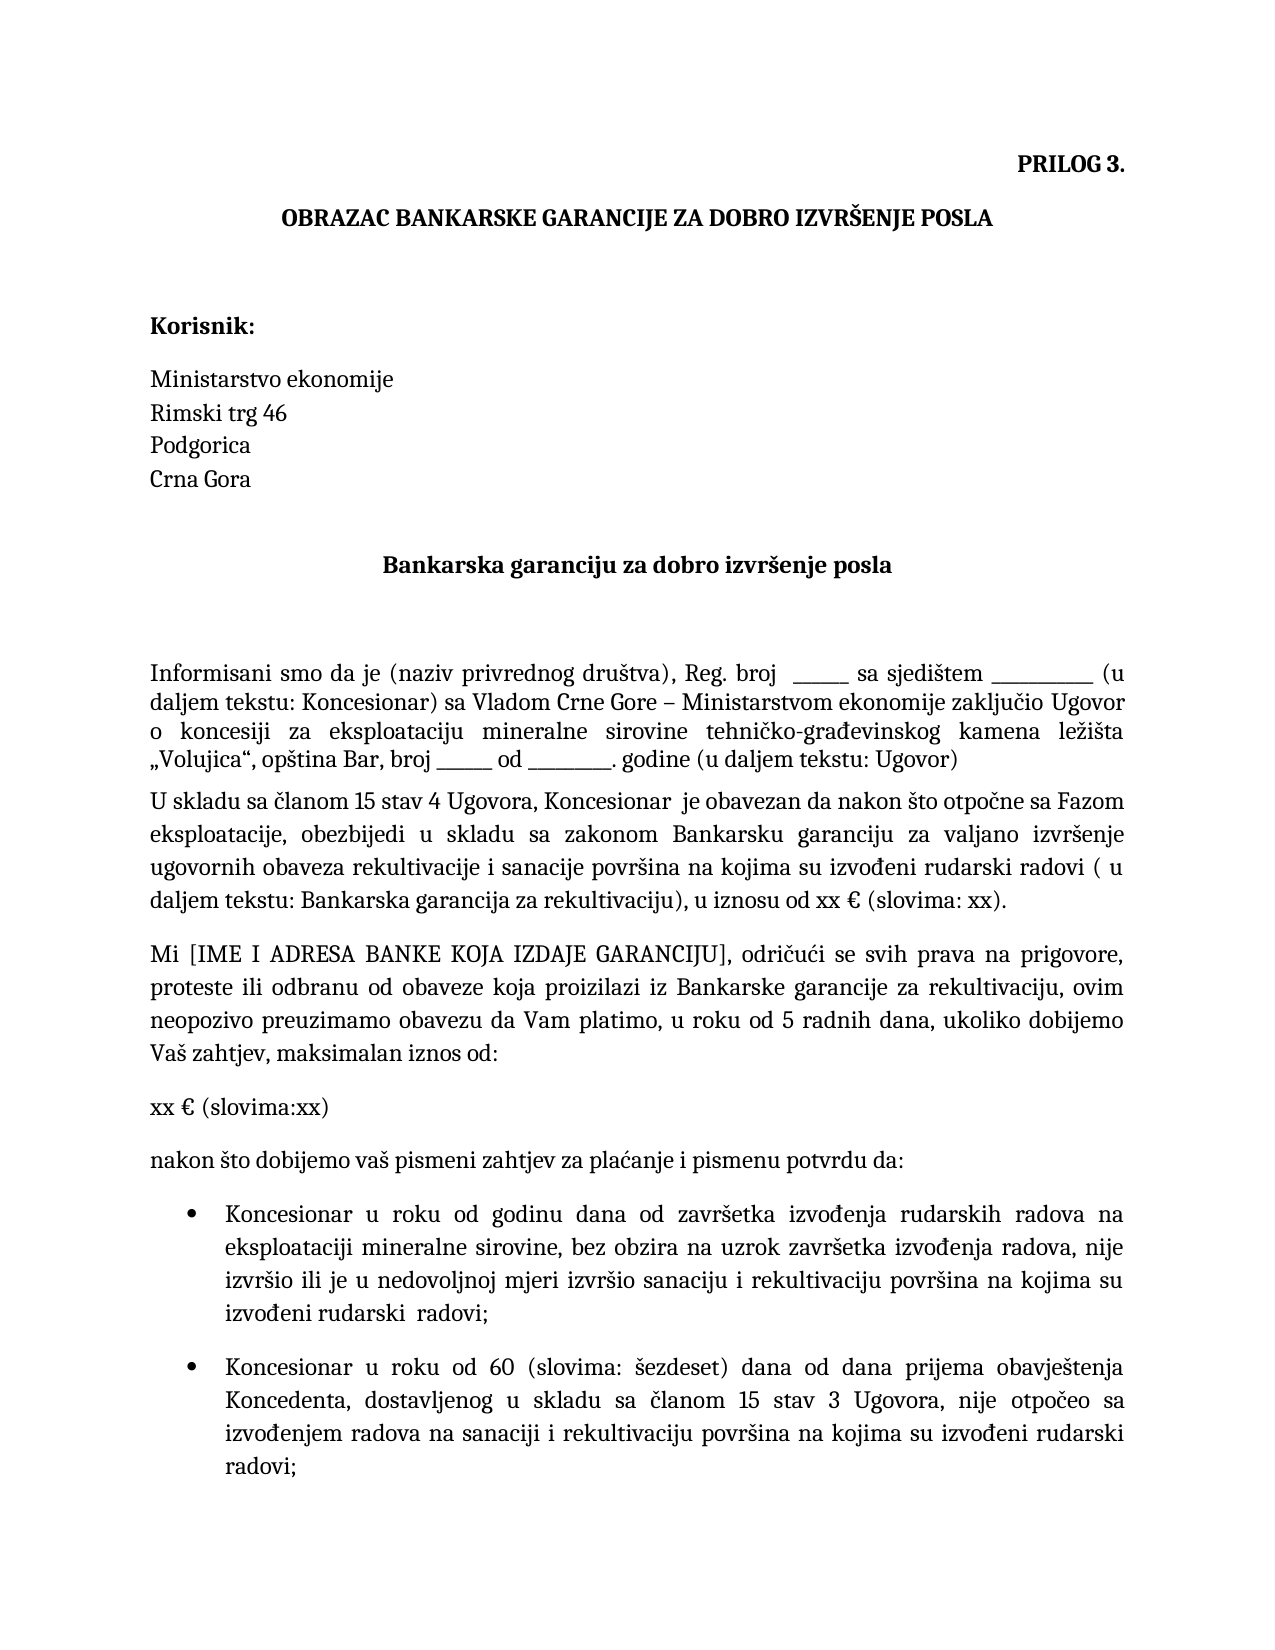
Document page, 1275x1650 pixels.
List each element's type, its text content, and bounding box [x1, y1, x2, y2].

text PRILOG 3. [150, 150, 1125, 179]
text xx € (slovima:xx) [150, 1092, 1125, 1121]
text Crna Gora [150, 464, 1125, 493]
text OBRAZAC BANKARSKE GARANCIJE ZA DOBRO IZVRŠENJE POSLA [150, 204, 1125, 233]
text Informisani smo da je (naziv privrednog društva), Reg. broj ______ sa sjedištem ___________ (u daljem tekstu: Koncesionar) sa Vladom Crne Gore – Ministarstvom ekonomije zaključio Ugovor o koncesiji za eksploataciju mineralne sirovine tehničko-građevinskog kamena ležišta „Volujica“, opština Bar, broj ______ od _________. godine (u daljem tekstu: Ugovor) [150, 659, 1125, 774]
text U skladu sa članom 15 stav 4 Ugovora, Koncesionar je obavezan da nakon što otpočne sa Fazom eksploatacije, obezbijedi u skladu sa zakonom Bankarsku garanciju za valjano izvršenje ugovornih obaveza rekultivacije i sanacije površina na kojima su izvođeni rudarski radovi ( u daljem tekstu: Bankarska garancija za rekultivaciju), u iznosu od xx € (slovima: xx). [150, 787, 1125, 914]
list Koncesionar u roku od godinu dana od završetka izvođenja rudarskih radova na eksploataciji mineralne sirovine, bez obzira na uzrok završetka izvođenja radova, nije izvršio ili je u nedovoljnoj mjeri izvršio sanaciju i rekultivaciju površina na kojima su izvođeni rudarski radovi; [187, 1200, 1125, 1328]
text Podgorica [150, 431, 1125, 460]
list Koncesionar u roku od 60 (slovima: šezdeset) dana od dana prijema obavještenja Koncedenta, dostavljenog u skladu sa članom 15 stav 3 Ugovora, nije otpočeo sa izvođenjem radova na sanaciji i rekultivaciju površina na kojima su izvođeni rudarski radovi; [187, 1353, 1125, 1481]
text Mi [IME I ADRESA BANKE KOJA IZDAJE GARANCIJU], odričući se svih prava na prigovore, proteste ili odbranu od obaveze koja proizilazi iz Bankarske garancije za rekultivaciju, ovim neopozivo preuzimamo obavezu da Vam platimo, u roku od 5 radnih dana, ukoliko dobijemo Vaš zahtjev, maksimalan iznos od: [150, 939, 1125, 1067]
text Bankarska garanciju za dobro izvršenje posla [150, 551, 1125, 580]
text Rimski trg 46 [150, 398, 1125, 427]
text nakon što dobijemo vaš pismeni zahtjev za plaćanje i pismenu potvrdu da: [150, 1146, 1125, 1175]
text Ministarstvo ekonomije [150, 365, 1125, 394]
text Korisnik: [150, 312, 1125, 340]
